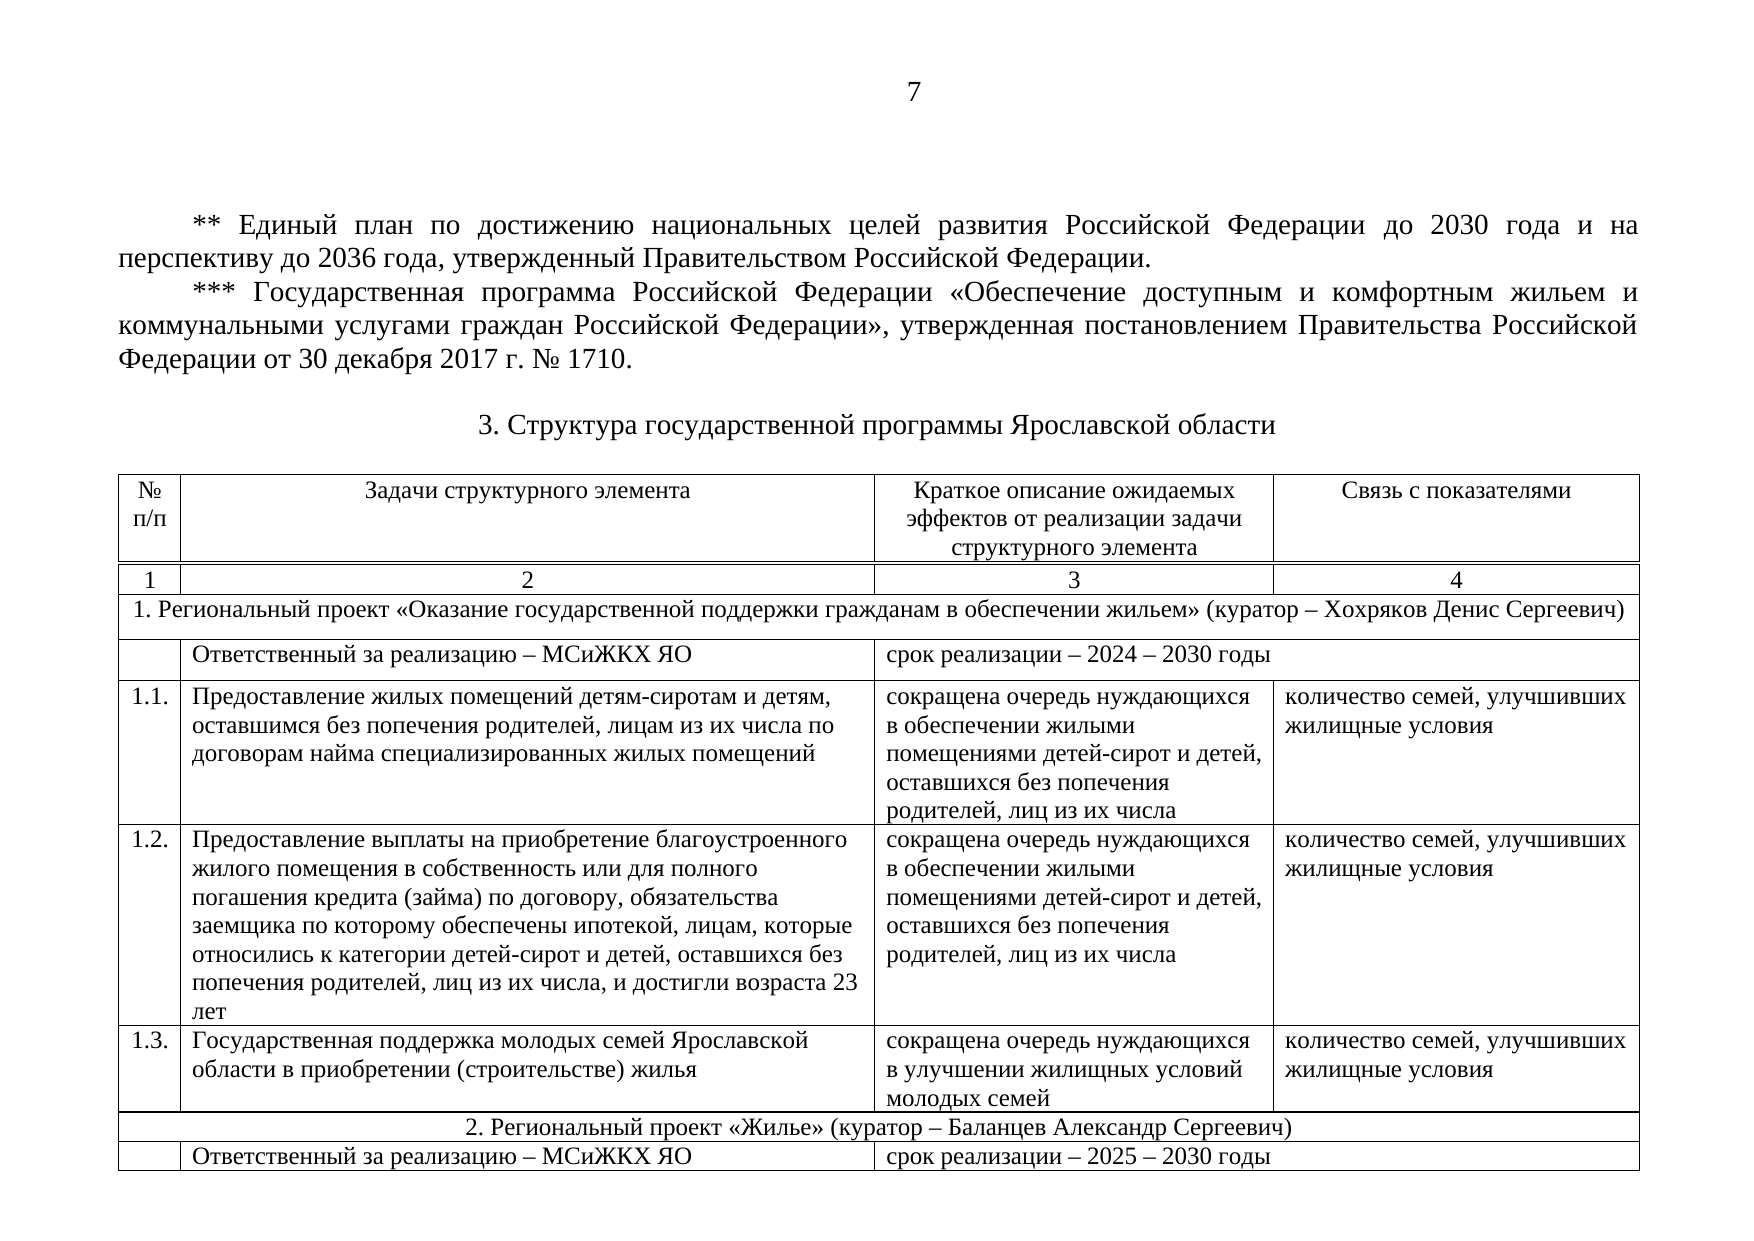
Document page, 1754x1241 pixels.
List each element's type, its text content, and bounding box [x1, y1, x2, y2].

table_cell срок реализации – 2025 – 2030 годы [875, 1142, 1639, 1170]
table_cell количество семей, улучшивших жилищные условия [1274, 681, 1639, 824]
table_header Связь с показателями [1274, 475, 1639, 561]
table_cell [119, 640, 180, 680]
table_cell 1.3. [119, 1026, 180, 1111]
table_cell Государственная поддержка молодых семей Ярославской области в приобретении (строительстве) жилья [181, 1026, 874, 1111]
table_cell Ответственный за реализацию – МСиЖКХ ЯО [181, 640, 874, 680]
table_cell 2. Региональный проект «Жилье» (куратор – Баланцев Александр Сергеевич) [119, 1113, 1639, 1141]
text ** Единый план по достижению национальных целей развития Российской Федерации до 2030 года и на перспективу до 2036 года, утвержденный Правительством Российской Федерации. [118, 207, 1639, 274]
text *** Государственная программа Российской Федерации «Обеспечение доступным и комфортным жильем и коммунальными услугами граждан Российской Федерации», утвержденная постановлением Правительства Российской Федерации от 30 декабря 2017 г. № 1710. [118, 274, 1639, 374]
table_cell 1. Региональный проект «Оказание государственной поддержки гражданам в обеспечении жильем» (куратор – Хохряков Денис Сергеевич) [119, 595, 1639, 639]
table_cell Предоставление выплаты на приобретение благоустроенного жилого помещения в собственность или для полного погашения кредита (займа) по договору, обязательства заемщика по которому обеспечены ипотекой, лицам, которые относились к категории детей-сирот и детей, оставшихся без попечения родителей, лиц из их числа, и достигли возраста 23 лет [181, 825, 874, 1025]
table_cell сокращена очередь нуждающихся в улучшении жилищных условий молодых семей [875, 1026, 1273, 1111]
table_cell количество семей, улучшивших жилищные условия [1274, 1026, 1639, 1111]
table_cell Предоставление жилых помещений детям-сиротам и детям, оставшимся без попечения родителей, лицам из их числа по договорам найма специализированных жилых помещений [181, 681, 874, 824]
table_cell [119, 1142, 180, 1170]
table_header 1 [119, 565, 180, 594]
table_cell сокращена очередь нуждающихся в обеспечении жилыми помещениями детей-сирот и детей, оставшихся без попечения родителей, лиц из их числа [875, 681, 1273, 824]
table_cell сокращена очередь нуждающихся в обеспечении жилыми помещениями детей-сирот и детей, оставшихся без попечения родителей, лиц из их числа [875, 825, 1273, 1025]
table_cell 1.2. [119, 825, 180, 1025]
table_header № п/п [119, 475, 180, 561]
table_header 4 [1274, 565, 1639, 594]
table_header 2 [181, 565, 874, 594]
table_header 3 [875, 565, 1273, 594]
text 3. Структура государственной программы Ярославской области [118, 408, 1636, 441]
table_header Задачи структурного элемента [181, 475, 874, 561]
table_cell срок реализации – 2024 – 2030 годы [875, 640, 1639, 680]
table_header Краткое описание ожидаемых эффектов от реализации задачи структурного элемента [875, 475, 1273, 561]
table_cell количество семей, улучшивших жилищные условия [1274, 825, 1639, 1025]
table_cell Ответственный за реализацию – МСиЖКХ ЯО [181, 1142, 874, 1170]
table_cell 1.1. [119, 681, 180, 824]
